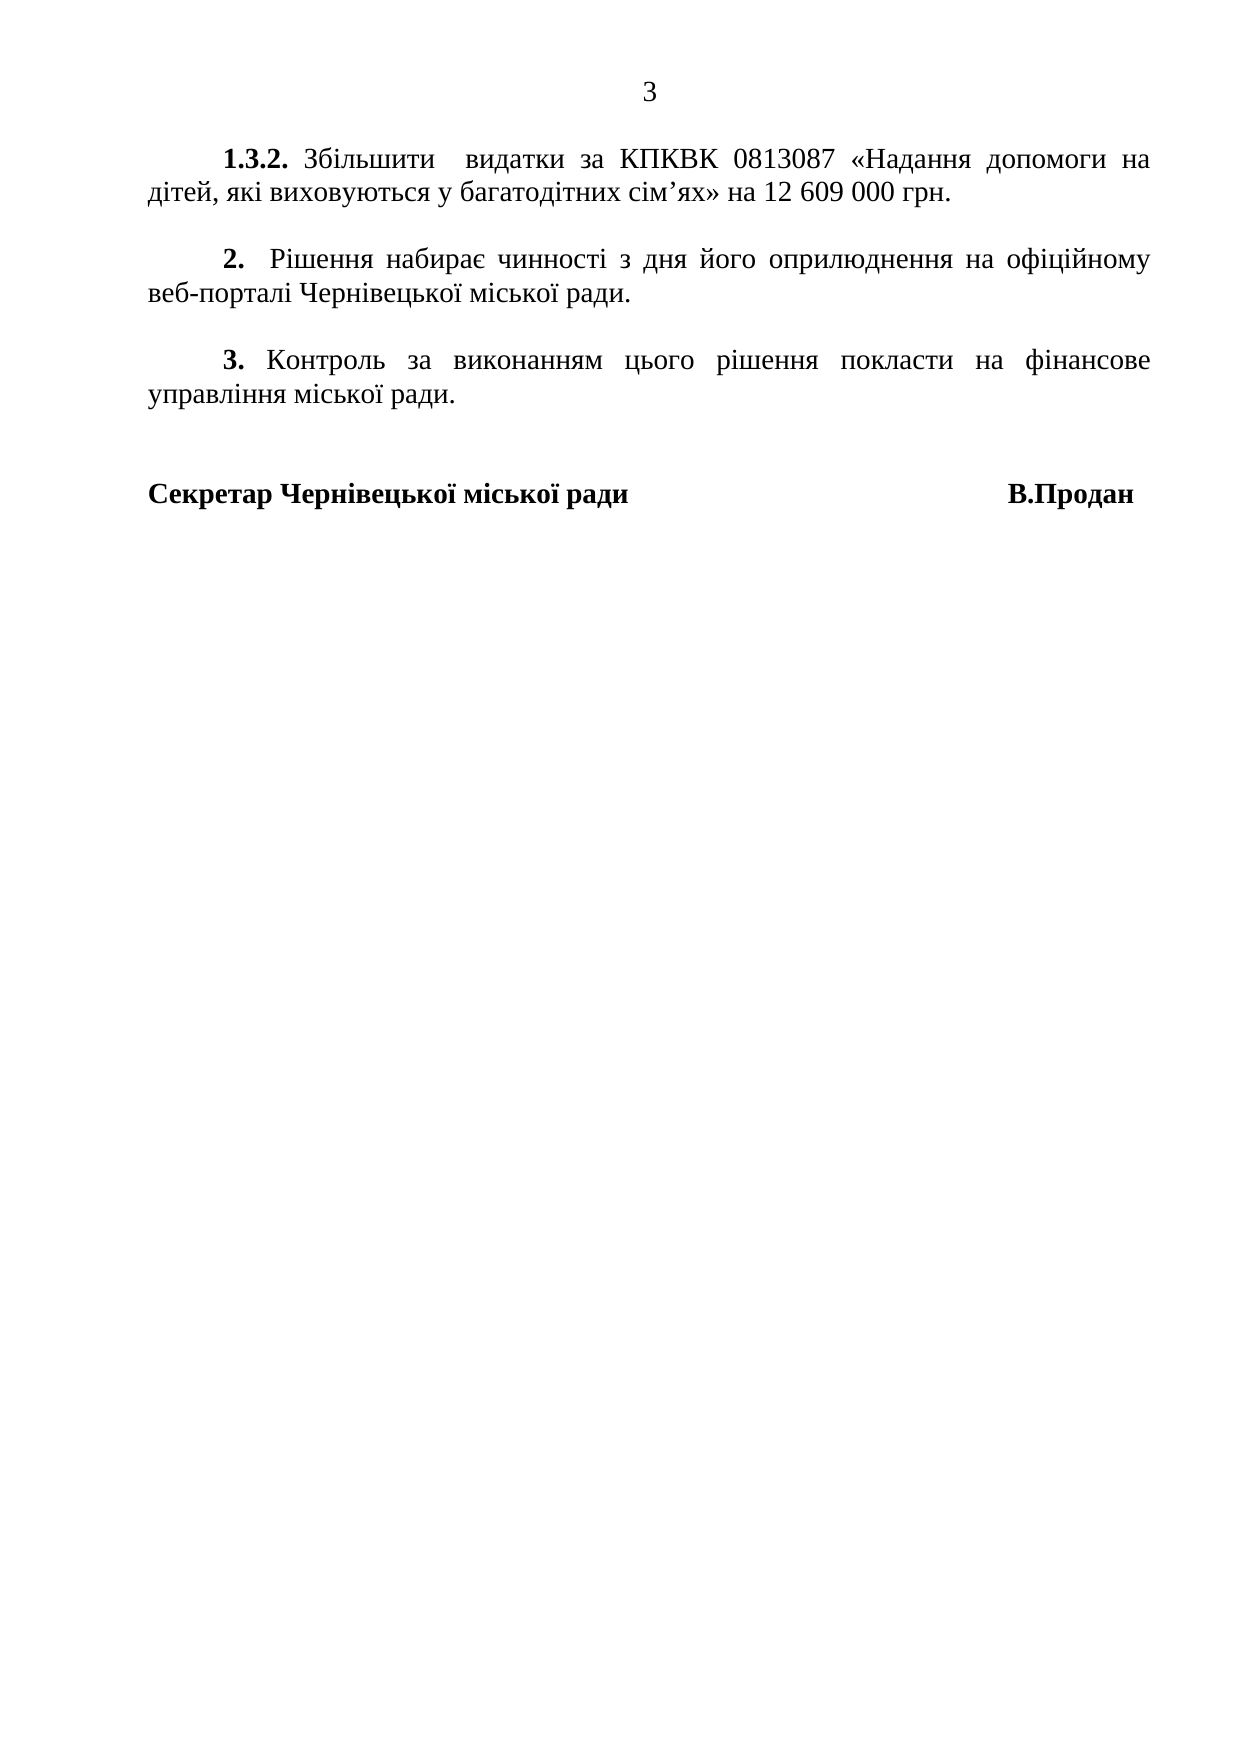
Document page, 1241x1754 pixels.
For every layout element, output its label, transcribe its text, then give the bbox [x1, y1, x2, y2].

text 2. Рішення набирає чинності з дня його оприлюднення на офіційному веб-порталі Чернівецької міської ради. [148, 242, 1152, 309]
text 1.3.2. Збільшити видатки за КПКВК 0813087 «Надання допомоги на дітей, які виховуються у багатодітних сім’ях» на 12 609 000 грн. [148, 141, 1152, 208]
subtitle Секретар Чернівецької міської ради В.Продан [148, 476, 1152, 510]
text 3. Контроль за виконанням цього рішення покласти на фінансове управління міської ради. [148, 342, 1152, 409]
